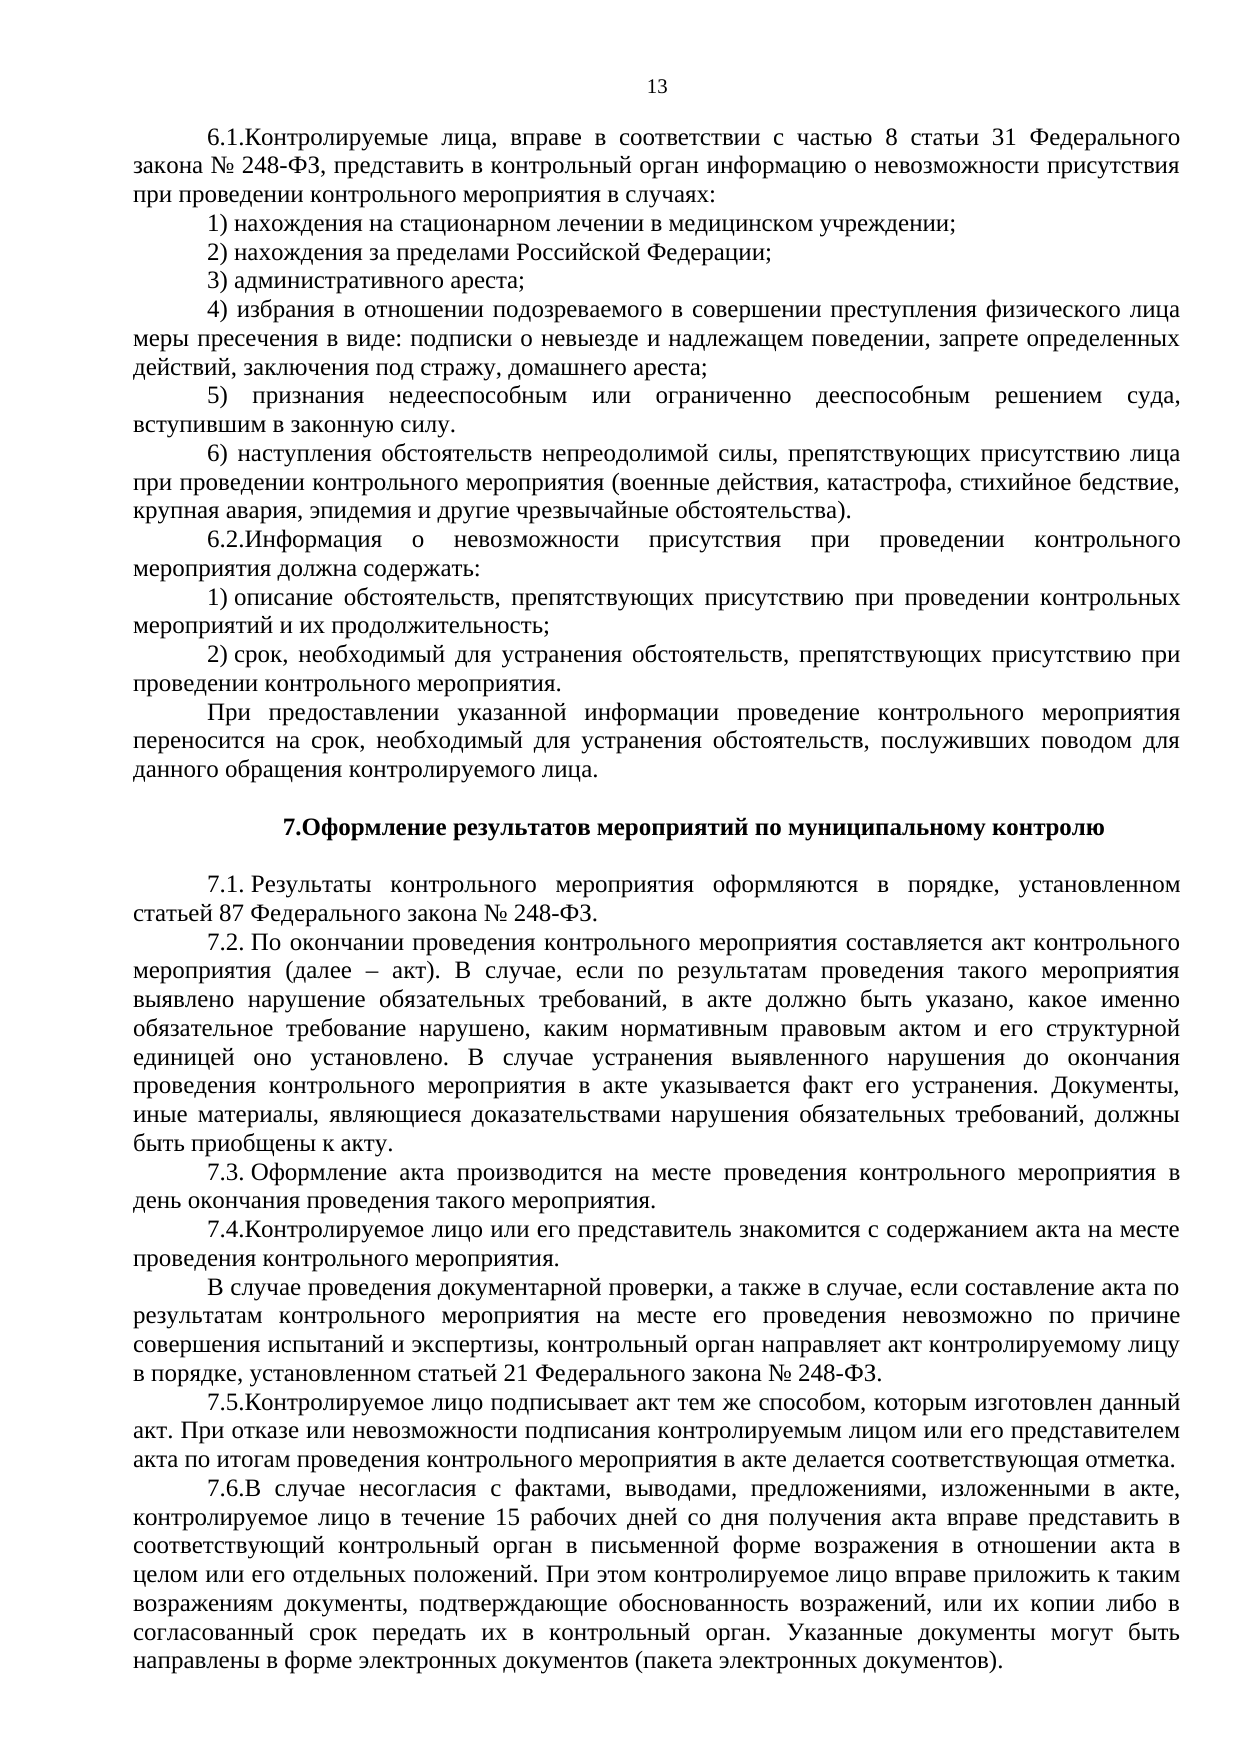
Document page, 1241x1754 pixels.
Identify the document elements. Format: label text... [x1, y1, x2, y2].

text 6.1.Контролируемые лица, вправе в соответствии с частью 8 статьи 31 Федерального закона № 248-ФЗ, представить в контрольный орган информацию о невозможности присутствия при проведении контрольного мероприятия в случаях: [133, 122, 1181, 208]
text 2) нахождения за пределами Российской Федерации; [133, 237, 1181, 266]
text 7.Оформление результатов мероприятий по муниципальному контролю [133, 812, 1181, 841]
text 4) избрания в отношении подозреваемого в совершении преступления физического лица меры пресечения в виде: подписки о невыезде и надлежащем поведении, запрете определенных действий, заключения под стражу, домашнего ареста; [133, 294, 1181, 381]
text 5) признания недееспособным или ограниченно дееспособным решением суда, вступившим в законную силу. [133, 381, 1181, 438]
text При предоставлении указанной информации проведение контрольного мероприятия переносится на срок, необходимый для устранения обстоятельств, послуживших поводом для данного обращения контролируемого лица. [133, 697, 1181, 783]
text 2) срок, необходимый для устранения обстоятельств, препятствующих присутствию при проведении контрольного мероприятия. [133, 639, 1181, 697]
text 7.3. Оформление акта производится на месте проведения контрольного мероприятия в день окончания проведения такого мероприятия. [133, 1157, 1181, 1214]
text 7.5.Контролируемое лицо подписывает акт тем же способом, которым изготовлен данный акт. При отказе или невозможности подписания контролируемым лицом или его представителем акта по итогам проведения контрольного мероприятия в акте делается соответствующая отметка. [133, 1387, 1181, 1473]
text 1) нахождения на стационарном лечении в медицинском учреждении; [133, 208, 1181, 237]
text 6.2.Информация о невозможности присутствия при проведении контрольного мероприятия должна содержать: [133, 524, 1181, 582]
text 7.6.В случае несогласия с фактами, выводами, предложениями, изложенными в акте, контролируемое лицо в течение 15 рабочих дней со дня получения акта вправе представить в соответствующий контрольный орган в письменной форме возражения в отношении акта в целом или его отдельных положений. При этом контролируемое лицо вправе приложить к таким возражениям документы, подтверждающие обоснованность возражений, или их копии либо в согласованный срок передать их в контрольный орган. Указанные документы могут быть направлены в форме электронных документов (пакета электронных документов). [133, 1473, 1181, 1674]
text 3) административного ареста; [133, 266, 1181, 294]
text 6) наступления обстоятельств непреодолимой силы, препятствующих присутствию лица при проведении контрольного мероприятия (военные действия, катастрофа, стихийное бедствие, крупная авария, эпидемия и другие чрезвычайные обстоятельства). [133, 438, 1181, 524]
text 7.2. По окончании проведения контрольного мероприятия составляется акт контрольного мероприятия (далее – акт). В случае, если по результатам проведения такого мероприятия выявлено нарушение обязательных требований, в акте должно быть указано, какое именно обязательное требование нарушено, каким нормативным правовым актом и его структурной единицей оно установлено. В случае устранения выявленного нарушения до окончания проведения контрольного мероприятия в акте указывается факт его устранения. Документы, иные материалы, являющиеся доказательствами нарушения обязательных требований, должны быть приобщены к акту. [133, 927, 1181, 1157]
text 7.4.Контролируемое лицо или его представитель знакомится с содержанием акта на месте проведения контрольного мероприятия. [133, 1214, 1181, 1272]
text 1) описание обстоятельств, препятствующих присутствию при проведении контрольных мероприятий и их продолжительность; [133, 582, 1181, 639]
text В случае проведения документарной проверки, а также в случае, если составление акта по результатам контрольного мероприятия на месте его проведения невозможно по причине совершения испытаний и экспертизы, контрольный орган направляет акт контролируемому лицу в порядке, установленном статьей 21 Федерального закона № 248-ФЗ. [133, 1272, 1181, 1387]
text 7.1. Результаты контрольного мероприятия оформляются в порядке, установленном статьей 87 Федерального закона № 248-ФЗ. [133, 869, 1181, 927]
